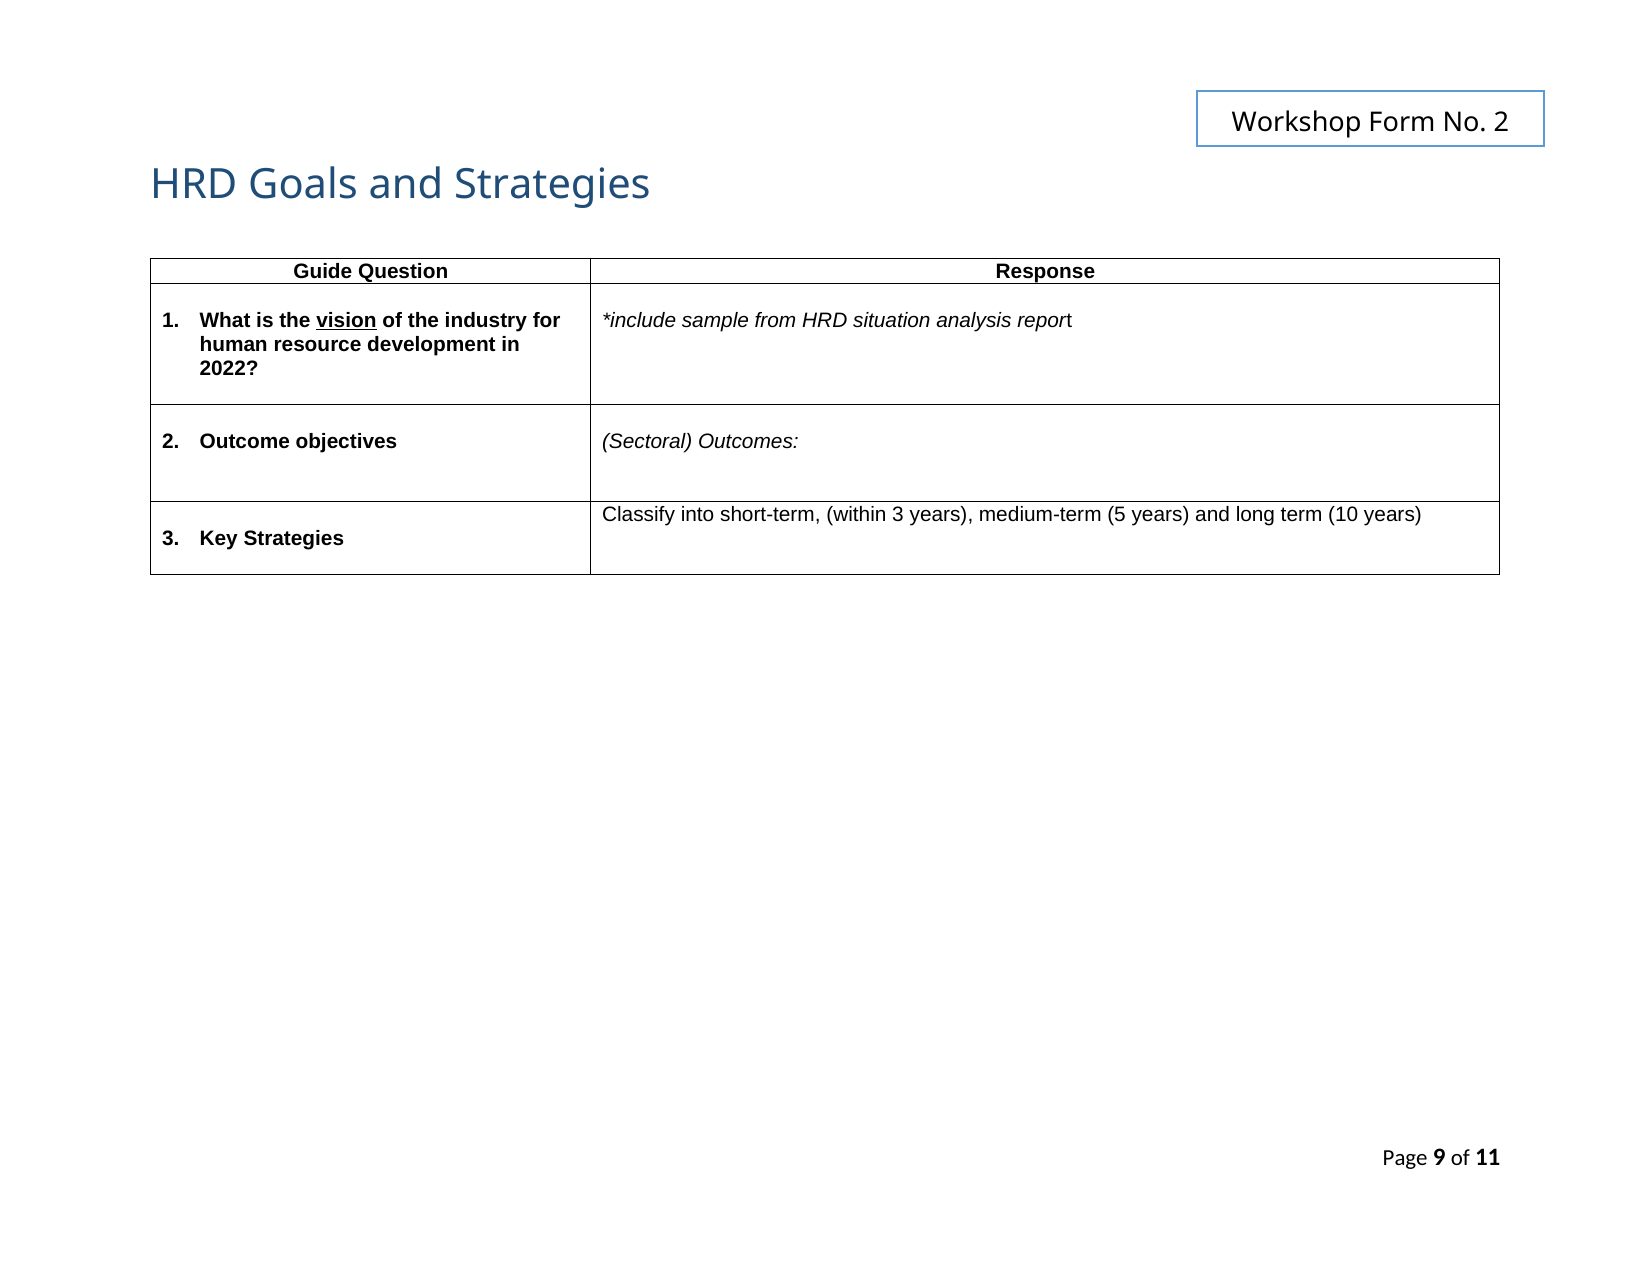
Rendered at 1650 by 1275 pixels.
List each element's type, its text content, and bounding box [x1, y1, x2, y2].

table_cell *include sample from HRD situation analysis report [591, 284, 1499, 404]
table_cell Classify into short-term, (within 3 years), medium-term (5 years) and long term (10 years) [591, 502, 1499, 573]
table_header Guide Question [151, 259, 590, 283]
subtitle HRD Goals and Strategies [150, 154, 1500, 211]
table_cell (Sectoral) Outcomes: [591, 405, 1499, 501]
table_cell Key Strategies [151, 502, 590, 573]
table_header Response [591, 259, 1499, 283]
table_cell What is the vision of the industry for human resource development in 2022? [151, 284, 590, 404]
table_cell Outcome objectives [151, 405, 590, 501]
